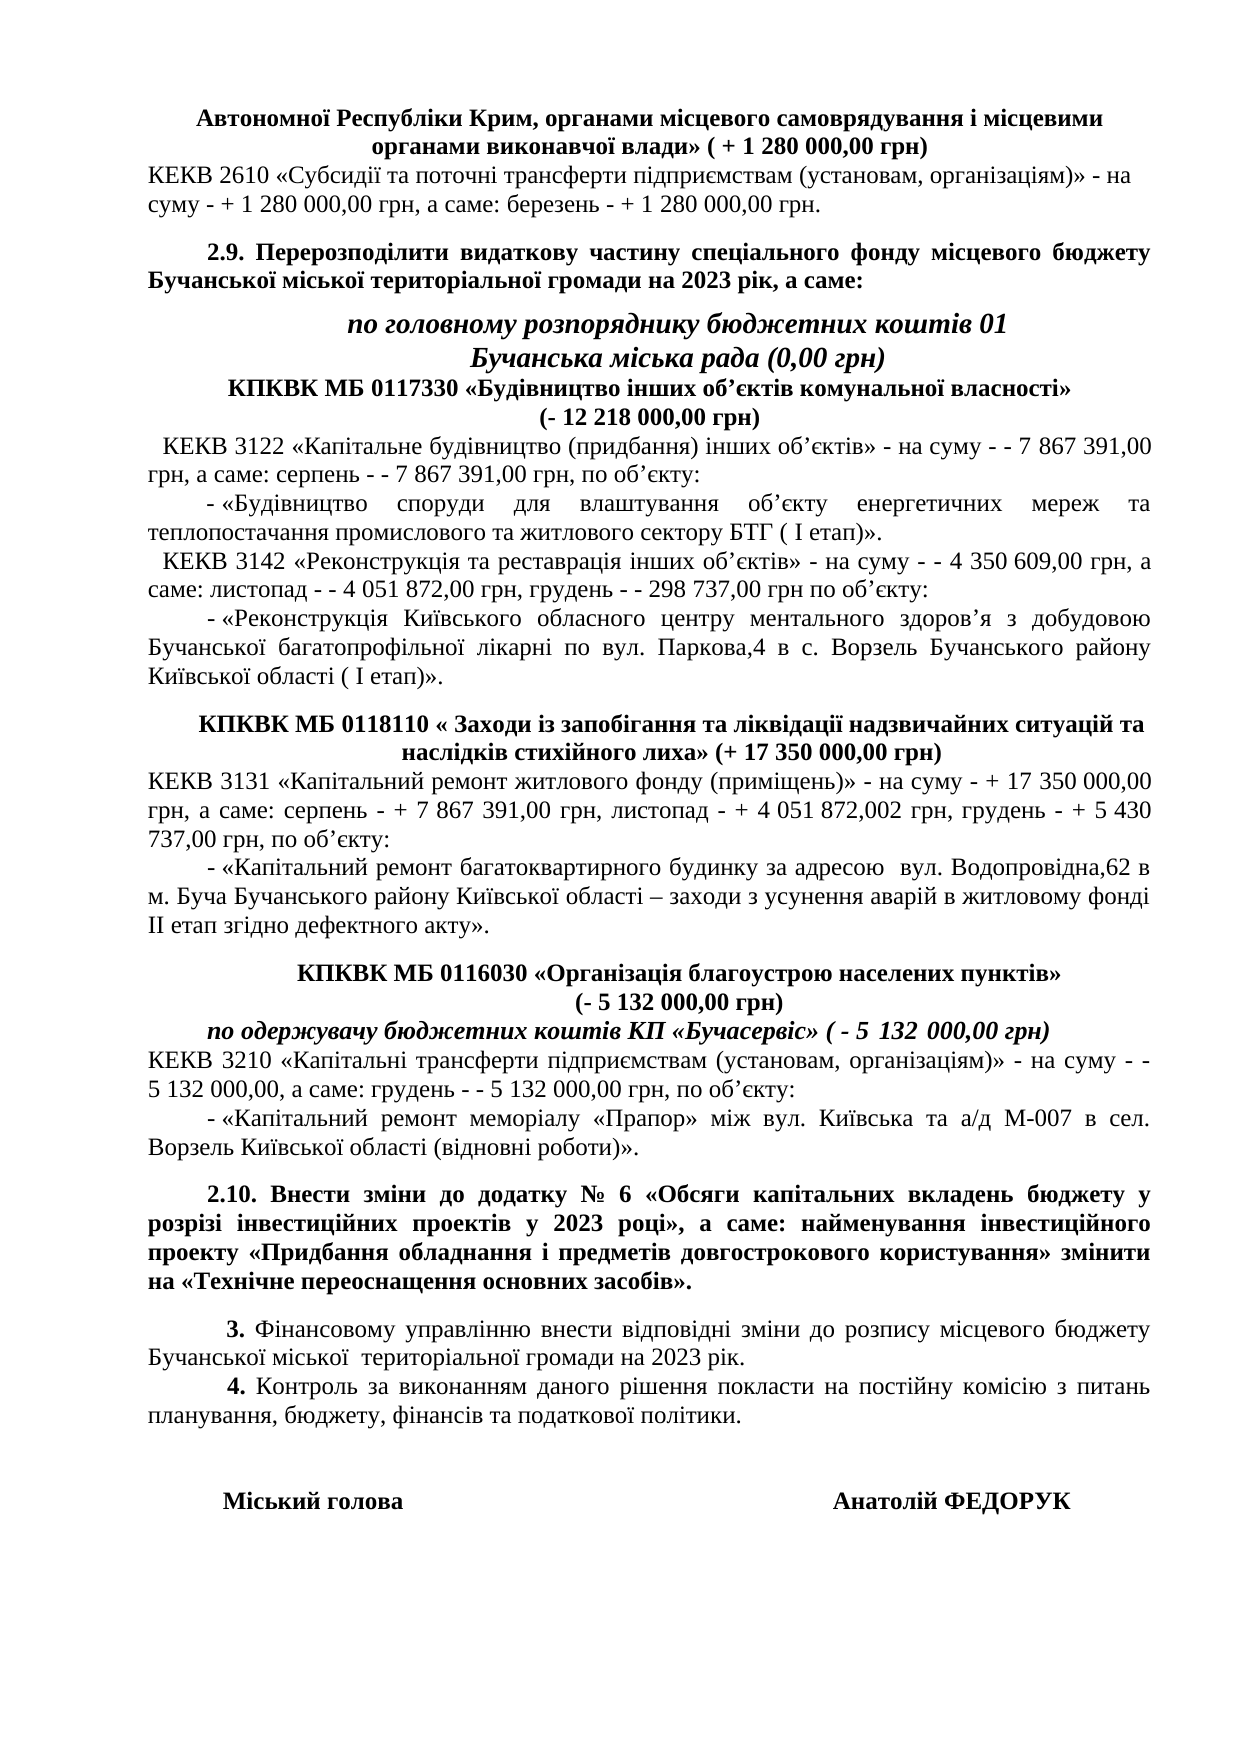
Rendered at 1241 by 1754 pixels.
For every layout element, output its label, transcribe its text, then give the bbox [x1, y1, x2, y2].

list КЕКВ 3210 «Капітальні трансферти підприємствам (установам, організаціям)» - на суму - - 5 132 000,00, а саме: грудень - - 5 132 000,00 грн, по об’єкту: [148, 1045, 1152, 1103]
text КЕКВ 3131 «Капітальний ремонт житлового фонду (приміщень)» - на суму - + 17 350 000,00 грн, а саме: серпень - + 7 867 391,00 грн, листопад - + 4 051 872,002 грн, грудень - + 5 430 737,00 грн, по об’єкту: [148, 766, 1152, 852]
list КПКВК МБ 0118110 « Заходи із запобігання та ліквідації надзвичайних ситуацій та наслідків стихійного лиха» (+ 17 350 000,00 грн) [191, 709, 1152, 766]
text по головному розпоряднику бюджетних коштів 01 [148, 306, 1152, 340]
text 2.9. Перерозподілити видаткову частину спеціального фонду місцевого бюджету Бучанської міської територіальної громади на 2023 рік, а саме: [148, 237, 1152, 294]
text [148, 103, 1152, 160]
text 3. Фінансовому управлінню внести відповідні зміни до розпису місцевого бюджету Бучанської міської територіальної громади на 2023 рік. [148, 1314, 1152, 1371]
list «Будівництво споруди для влаштування об’єкту енергетичних мереж та теплопостачання промислового та житлового сектору БТГ ( I етап)». [148, 488, 1152, 546]
text КЕКВ 2610 «Субсидії та поточні трансферти підприємствам (установам, організаціям)» - на суму - + 1 280 000,00 грн, а саме: березень - + 1 280 000,00 грн. [148, 160, 1152, 218]
text (- 12 218 000,00 грн) [148, 402, 1152, 431]
list КПКВК МБ 0116030 «Організація благоустрою населених пунктів» [207, 958, 1152, 987]
text КПКВК МБ 0117330 «Будівництво інших об’єктів комунальної власності» [148, 373, 1152, 402]
list «Реконструкція Київського обласного центру ментального здоров’я з добудовою Бучанської багатопрофільної лікарні по вул. Паркова,4 в с. Ворзель Бучанського району Київської області ( I етап)». [148, 603, 1152, 689]
list «Капітальний ремонт багатоквартирного будинку за адресою вул. Водопровідна,62 в м. Буча Бучанського району Київської області – заходи з усунення аварій в житловому фонді II етап згідно дефектного акту». [148, 852, 1152, 939]
list по одержувачу бюджетних коштів КП «Бучасервіс» ( - 5 132 000,00 грн) [207, 1015, 1152, 1045]
text Міський голова Анатолій ФЕДОРУК [148, 1486, 1152, 1515]
list 2.10. Внести зміни до додатку № 6 «Обсяги капітальних вкладень бюджету у розрізі інвестиційних проектів у 2023 році», а саме: найменування інвестиційного проекту «Придбання обладнання і предметів довгострокового користування» змінити на «Технічне переоснащення основних засобів». [148, 1179, 1152, 1294]
text КЕКВ 3122 «Капітальне будівництво (придбання) інших об’єктів» - на суму - - 7 867 391,00 грн, а саме: серпень - - 7 867 391,00 грн, по об’єкту: [148, 431, 1152, 488]
list (- 5 132 000,00 грн) [207, 987, 1152, 1015]
text 4. Контроль за виконанням даного рішення покласти на постійну комісію з питань планування, бюджету, фінансів та податкової політики. [148, 1371, 1152, 1429]
text КЕКВ 3142 «Реконструкція та реставрація інших об’єктів» - на суму - - 4 350 609,00 грн, а саме: листопад - - 4 051 872,00 грн, грудень - - 298 737,00 грн по об’єкту: [148, 546, 1152, 603]
text Бучанська міська рада (0,00 грн) [148, 340, 1152, 373]
list «Капітальний ремонт меморіалу «Прапор» між вул. Київська та а/д М-007 в сел. Ворзель Київської області (відновні роботи)». [148, 1103, 1152, 1160]
